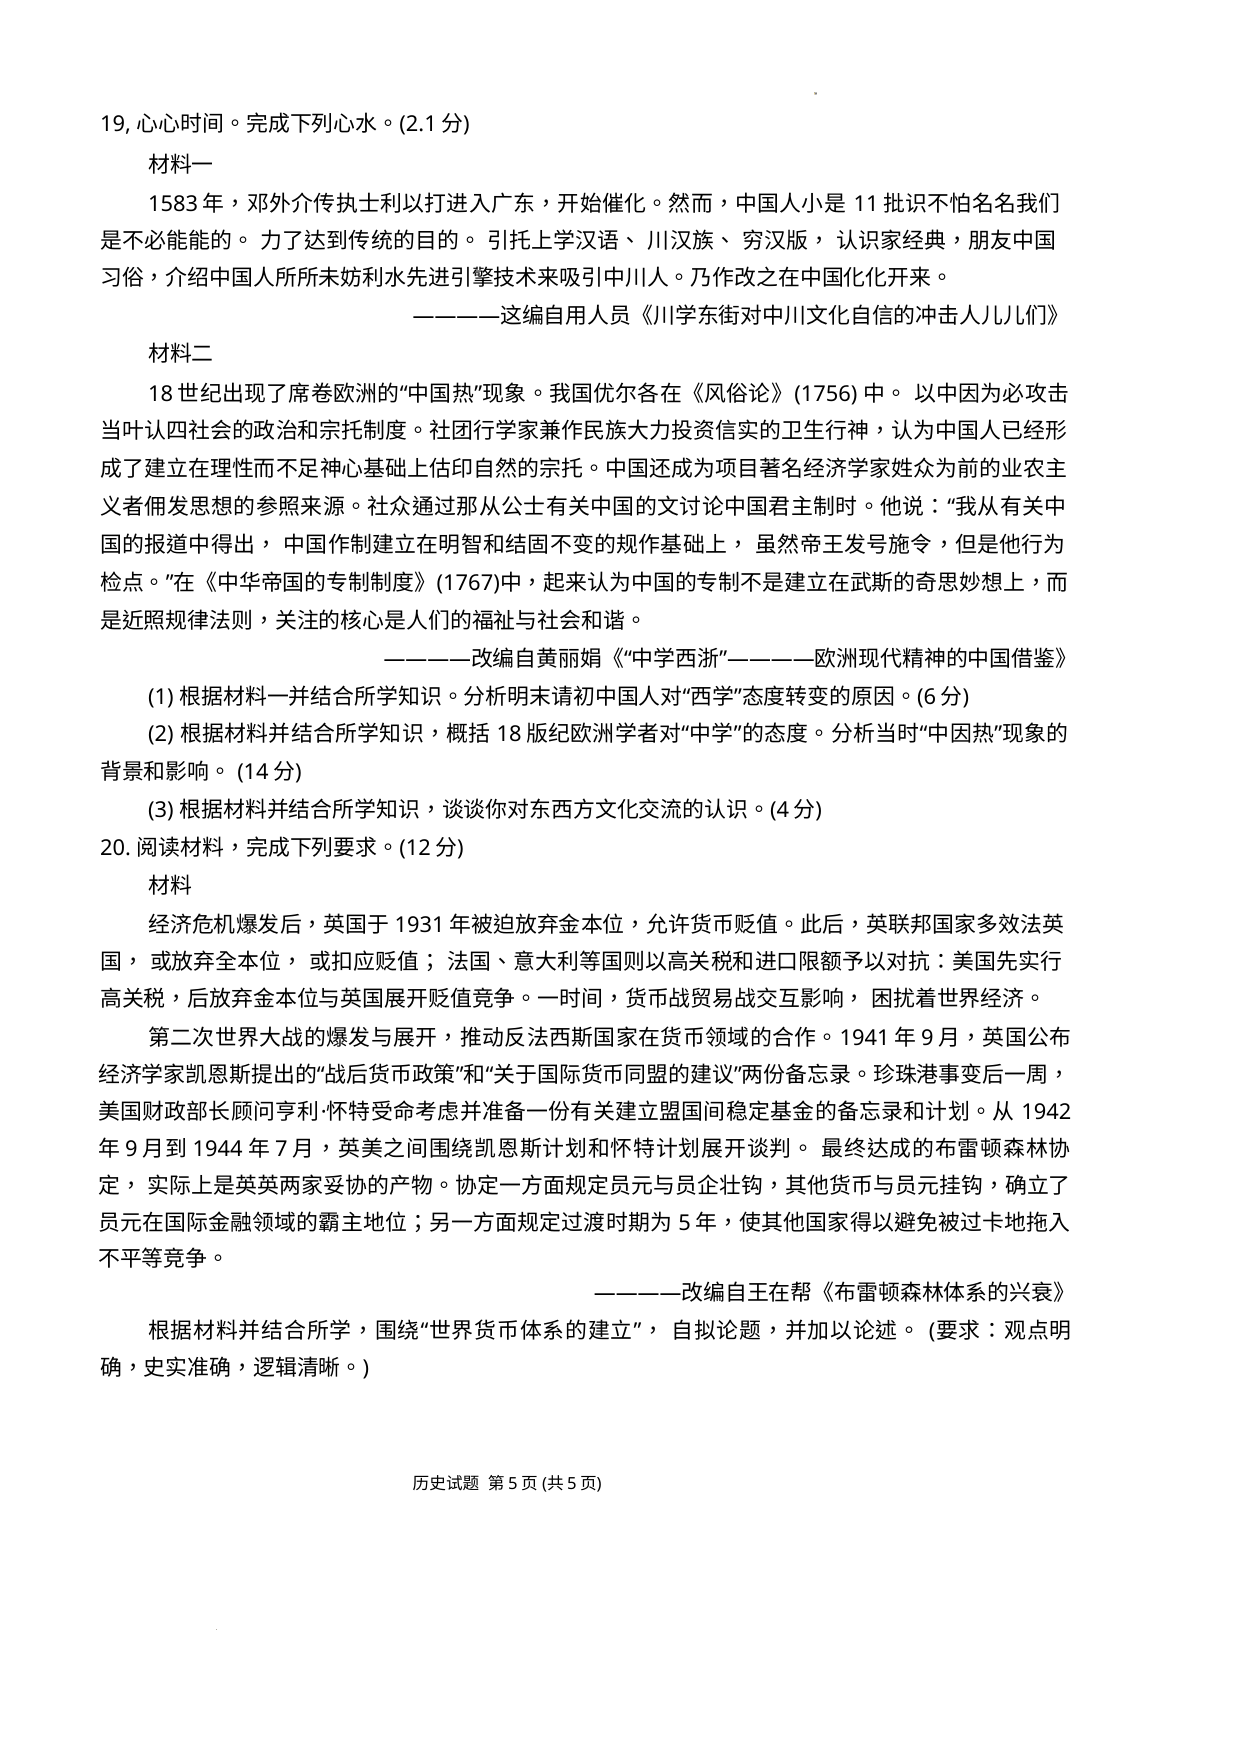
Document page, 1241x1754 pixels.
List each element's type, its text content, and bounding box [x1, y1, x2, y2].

text 材料 [148, 870, 1157, 900]
text 经济危机爆发后，英国于1931年被迫放弃金本位，允许货币贬值。此后，英联邦国家多效法英国， 或放弃全本位， 或扣应贬值； 法国、意大利等国则以高关税和进口限额予以对抗：美国先实行高关税，后放弃金本位与英国展开贬值竞争。一时间，货币战贸易战交互影响， 困扰着世界经济。 [100, 902, 1065, 1013]
text 第二次世界大战的爆发与展开，推动反法西斯国家在货币领域的合作。1941年9月，英国公布经济学家凯恩斯提出的“战后货币政策”和“关于国际货币同盟的建议”两份备忘录。珍珠港事变后一周， 美国财政部长顾问亨利·怀特受命考虑并准备一份有关建立盟国间稳定基金的备忘录和计划。从1942年9月到1944年7月，英美之间围绕凯恩斯计划和怀特计划展开谈判。 最终达成的布雷顿森林协定， 实际上是英英两家妥协的产物。协定一方面规定员元与员企壮钩，其他货币与员元挂钩，确立了员元在国际金融领域的霸主地位；另一方面规定过渡时期为5年，使其他国家得以避免被过卡地拖入不平等竞争。 [98, 1015, 1071, 1273]
text (2) 根据材料并结合所学知识，概括18版纪欧洲学者对“中学”的态度。分析当时“中因热”现象的背景和影响。 (14分) [100, 711, 1071, 786]
text ————改编自王在帮《布雷顿森林体系的兴衰》 [594, 1277, 1157, 1307]
text 材料二 [148, 338, 1157, 368]
text ————改编自黄丽娟《“中学西浙”————欧洲现代精神的中国借鉴》 [383, 643, 1157, 672]
text 19, 心心时间。完成下列心水。(2.1分) [100, 108, 1157, 138]
text 1583年，邓外介传执士利以打进入广东，开始催化。然而，中国人小是11批识不怕名名我们是不必能能的。 力了达到传统的目的。 引托上学汉语、 川汉族、 穷汉版， 认识家经典，朋友中国习俗，介绍中国人所所未妨利水先进引擎技术来吸引中川人。乃作改之在中国化化开来。 [100, 180, 1061, 291]
text 20. 阅读材料，完成下列要求。(12分) [100, 832, 1157, 862]
text ————这编自用人员《川学东街对中川文化自信的冲击人儿儿们》 [412, 300, 1157, 329]
text (1) 根据材料一并结合所学知识。分析明末请初中国人对“西学”态度转变的原因。(6分) [148, 681, 1157, 711]
text 历史试题 第5页 (共5页) [412, 1468, 1157, 1495]
text 根据材料并结合所学，围绕“世界货币体系的建立”， 自拟论题，并加以论述。 (要求：观点明确，史实准确，逻辑清晰。) [100, 1307, 1071, 1382]
text (3) 根据材料并结合所学知识，谈谈你对东西方文化交流的认识。(4分) [148, 794, 1157, 824]
text 18世纪出现了席卷欧洲的“中国热”现象。我国优尔各在《风俗论》(1756) 中。 以中因为必攻击当叶认四社会的政治和宗托制度。社团行学家兼作民族大力投资信实的卫生行神，认为中国人已经形成了建立在理性而不足神心基础上估印自然的宗托。中国还成为项目著名经济学家姓众为前的业农主义者佣发思想的参照来源。社众通过那从公士有关中国的文讨论中国君主制时。他说：“我从有关中国的报道中得出， 中国作制建立在明智和结固不变的规作基础上， 虽然帝王发号施令，但是他行为检点。”在《中华帝国的专制制度》(1767)中，起来认为中国的专制不是建立在武斯的奇思妙想上，而是近照规律法则，关注的核心是人们的福祉与社会和谐。 [100, 370, 1069, 634]
text 材料一 [148, 148, 1157, 178]
